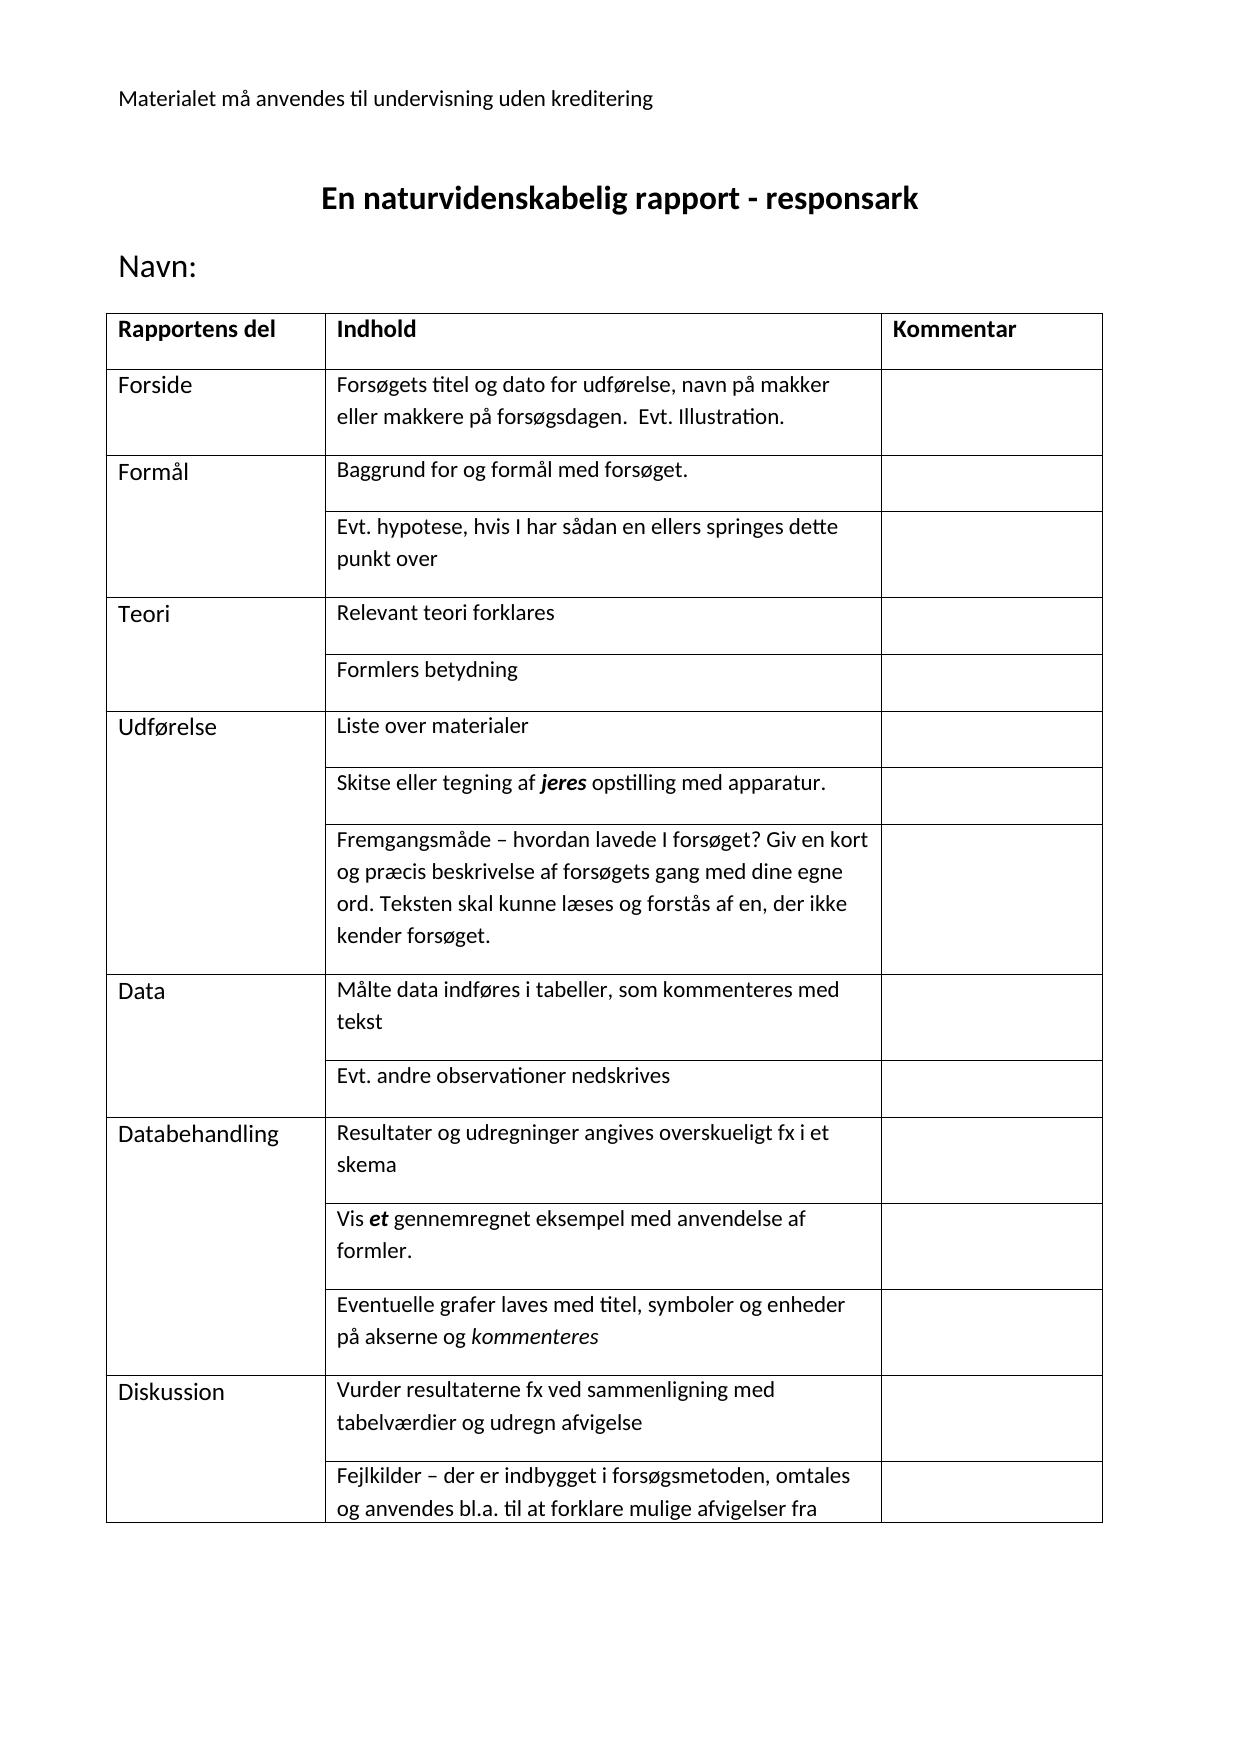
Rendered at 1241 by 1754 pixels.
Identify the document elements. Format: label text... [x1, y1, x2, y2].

table_cell [882, 1290, 1102, 1374]
table_cell [882, 825, 1102, 974]
table_cell [882, 1204, 1102, 1289]
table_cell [326, 1462, 881, 1522]
text En naturvidenskabelig rapport - responsark [118, 177, 1122, 218]
table_cell [882, 512, 1102, 597]
table_cell [882, 768, 1102, 824]
table_header Indhold [326, 314, 881, 369]
table_cell Fremgangsmåde – hvordan lavede I forsøget? Giv en kort og præcis beskrivelse af forsøgets gang med dine egne ord. Teksten skal kunne læses og forstås af en, der ikke kender forsøget. [326, 825, 881, 974]
table_cell Liste over materialer [326, 712, 881, 767]
table_cell Forsøgets titel og dato for udførelse, navn på makker eller makkere på forsøgsdagen. Evt. Illustration. [326, 370, 881, 454]
table_cell Databehandling [107, 1118, 325, 1374]
table_header Kommentar [882, 314, 1102, 369]
table_cell Baggrund for og formål med forsøget. [326, 456, 881, 511]
table_cell Eventuelle grafer laves med titel, symboler og enheder på akserne og kommenteres [326, 1290, 881, 1374]
table_cell Vis et gennemregnet eksempel med anvendelse af formler. [326, 1204, 881, 1289]
table_cell Resultater og udregninger angives overskueligt fx i et skema [326, 1118, 881, 1203]
table_cell Evt. andre observationer nedskrives [326, 1061, 881, 1117]
table_cell Målte data indføres i tabeller, som kommenteres med tekst [326, 975, 881, 1060]
table_cell [882, 1061, 1102, 1117]
table_header Rapportens del [107, 314, 325, 369]
table_cell [882, 1118, 1102, 1203]
table_cell [882, 712, 1102, 767]
table_cell Vurder resultaterne fx ved sammenligning med tabelværdier og udregn afvigelse [326, 1376, 881, 1461]
table_cell Forside [107, 370, 325, 454]
table_cell Teori [107, 598, 325, 711]
table_cell [882, 370, 1102, 454]
table_cell Relevant teori forklares [326, 598, 881, 654]
table_cell Diskussion [107, 1376, 325, 1522]
table_cell Evt. hypotese, hvis I har sådan en ellers springes dette punkt over [326, 512, 881, 597]
table_cell Data [107, 975, 325, 1117]
table_cell [882, 1376, 1102, 1461]
table_cell Skitse eller tegning af jeres opstilling med apparatur. [326, 768, 881, 824]
table_cell [882, 655, 1102, 711]
table_cell Udførelse [107, 712, 325, 974]
table_cell [882, 1462, 1102, 1522]
table_cell Formål [107, 456, 325, 597]
text Navn: [118, 245, 1122, 286]
table_cell [882, 975, 1102, 1060]
table_cell Formlers betydning [326, 655, 881, 711]
table_cell [882, 456, 1102, 511]
table_cell [882, 598, 1102, 654]
